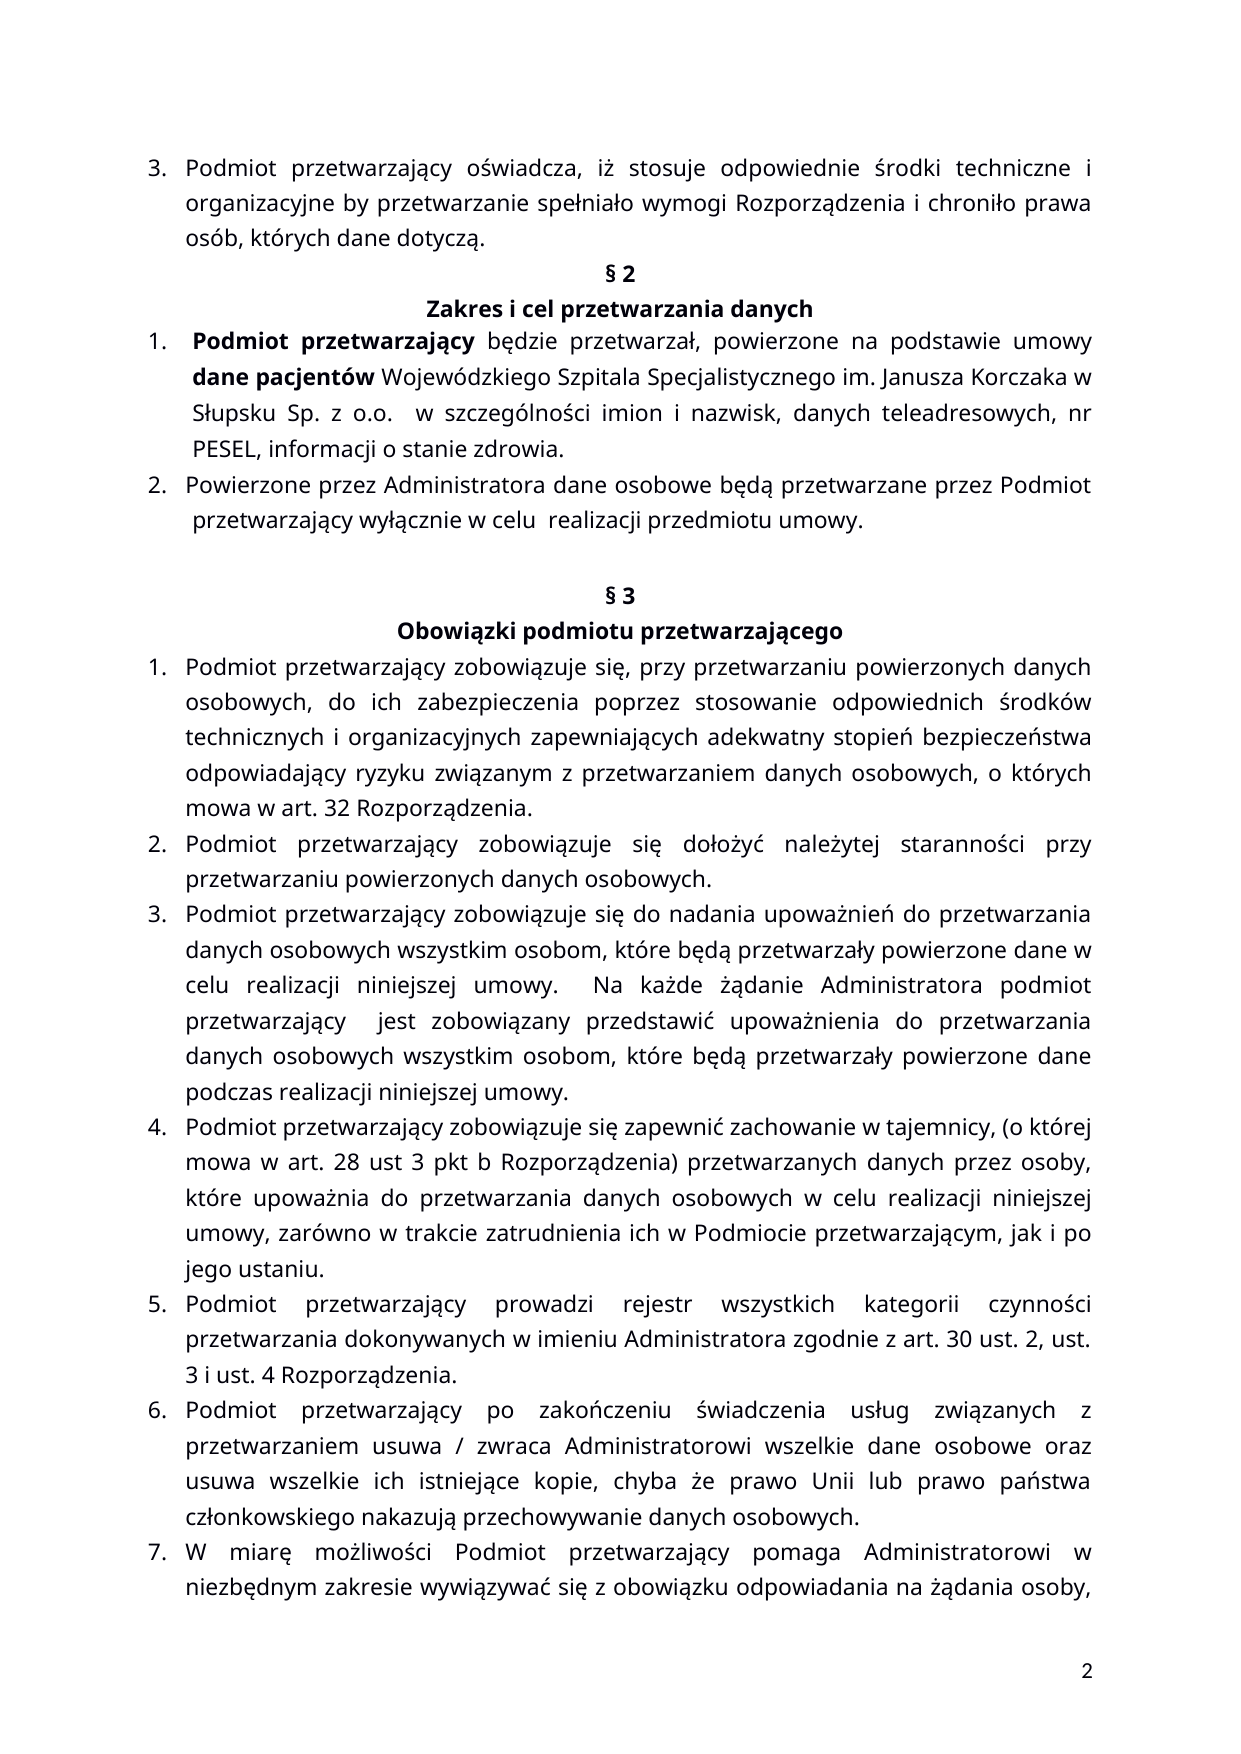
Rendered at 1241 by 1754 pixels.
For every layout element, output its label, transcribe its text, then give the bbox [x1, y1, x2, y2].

text Zakres i cel przetwarzania danych [148, 289, 1092, 325]
list Podmiot przetwarzający będzie przetwarzał, powierzone na podstawie umowy dane pacjentów Wojewódzkiego Szpitala Specjalistycznego im. Janusza Korczaka w Słupsku Sp. z o.o. w szczególności imion i nazwisk, danych teleadresowych, nr PESEL, informacji o stanie zdrowia. [148, 325, 1092, 464]
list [148, 1532, 1092, 1603]
text § 2 [148, 254, 1092, 289]
list Podmiot przetwarzający po zakończeniu świadczenia usług związanych z przetwarzaniem usuwa / zwraca Administratorowi wszelkie dane osobowe oraz usuwa wszelkie ich istniejące kopie, chyba że prawo Unii lub prawo państwa członkowskiego nakazują przechowywanie danych osobowych. [148, 1390, 1092, 1532]
list Podmiot przetwarzający prowadzi rejestr wszystkich kategorii czynności przetwarzania dokonywanych w imieniu Administratora zgodnie z art. 30 ust. 2, ust. 3 i ust. 4 Rozporządzenia. [148, 1284, 1092, 1390]
list Podmiot przetwarzający oświadcza, iż stosuje odpowiednie środki techniczne i organizacyjne by przetwarzanie spełniało wymogi Rozporządzenia i chroniło prawa osób, których dane dotyczą. [148, 148, 1092, 254]
list Podmiot przetwarzający zobowiązuje się do nadania upoważnień do przetwarzania danych osobowych wszystkim osobom, które będą przetwarzały powierzone dane w celu realizacji niniejszej umowy. Na każde żądanie Administratora podmiot przetwarzający jest zobowiązany przedstawić upoważnienia do przetwarzania danych osobowych wszystkim osobom, które będą przetwarzały powierzone dane podczas realizacji niniejszej umowy. [148, 894, 1092, 1107]
list Podmiot przetwarzający zobowiązuje się zapewnić zachowanie w tajemnicy, (o której mowa w art. 28 ust 3 pkt b Rozporządzenia) przetwarzanych danych przez osoby, które upoważnia do przetwarzania danych osobowych w celu realizacji niniejszej umowy, zarówno w trakcie zatrudnienia ich w Podmiocie przetwarzającym, jak i po jego ustaniu. [148, 1107, 1092, 1284]
text Obowiązki podmiotu przetwarzającego [148, 611, 1092, 647]
list Podmiot przetwarzający zobowiązuje się, przy przetwarzaniu powierzonych danych osobowych, do ich zabezpieczenia poprzez stosowanie odpowiednich środków technicznych i organizacyjnych zapewniających adekwatny stopień bezpieczeństwa odpowiadający ryzyku związanym z przetwarzaniem danych osobowych, o których mowa w art. 32 Rozporządzenia. [148, 647, 1092, 824]
list Podmiot przetwarzający zobowiązuje się dołożyć należytej staranności przy przetwarzaniu powierzonych danych osobowych. [148, 824, 1092, 894]
list Powierzone przez Administratora dane osobowe będą przetwarzane przez Podmiot przetwarzający wyłącznie w celu realizacji przedmiotu umowy. [148, 468, 1092, 536]
text § 3 [148, 576, 1092, 611]
